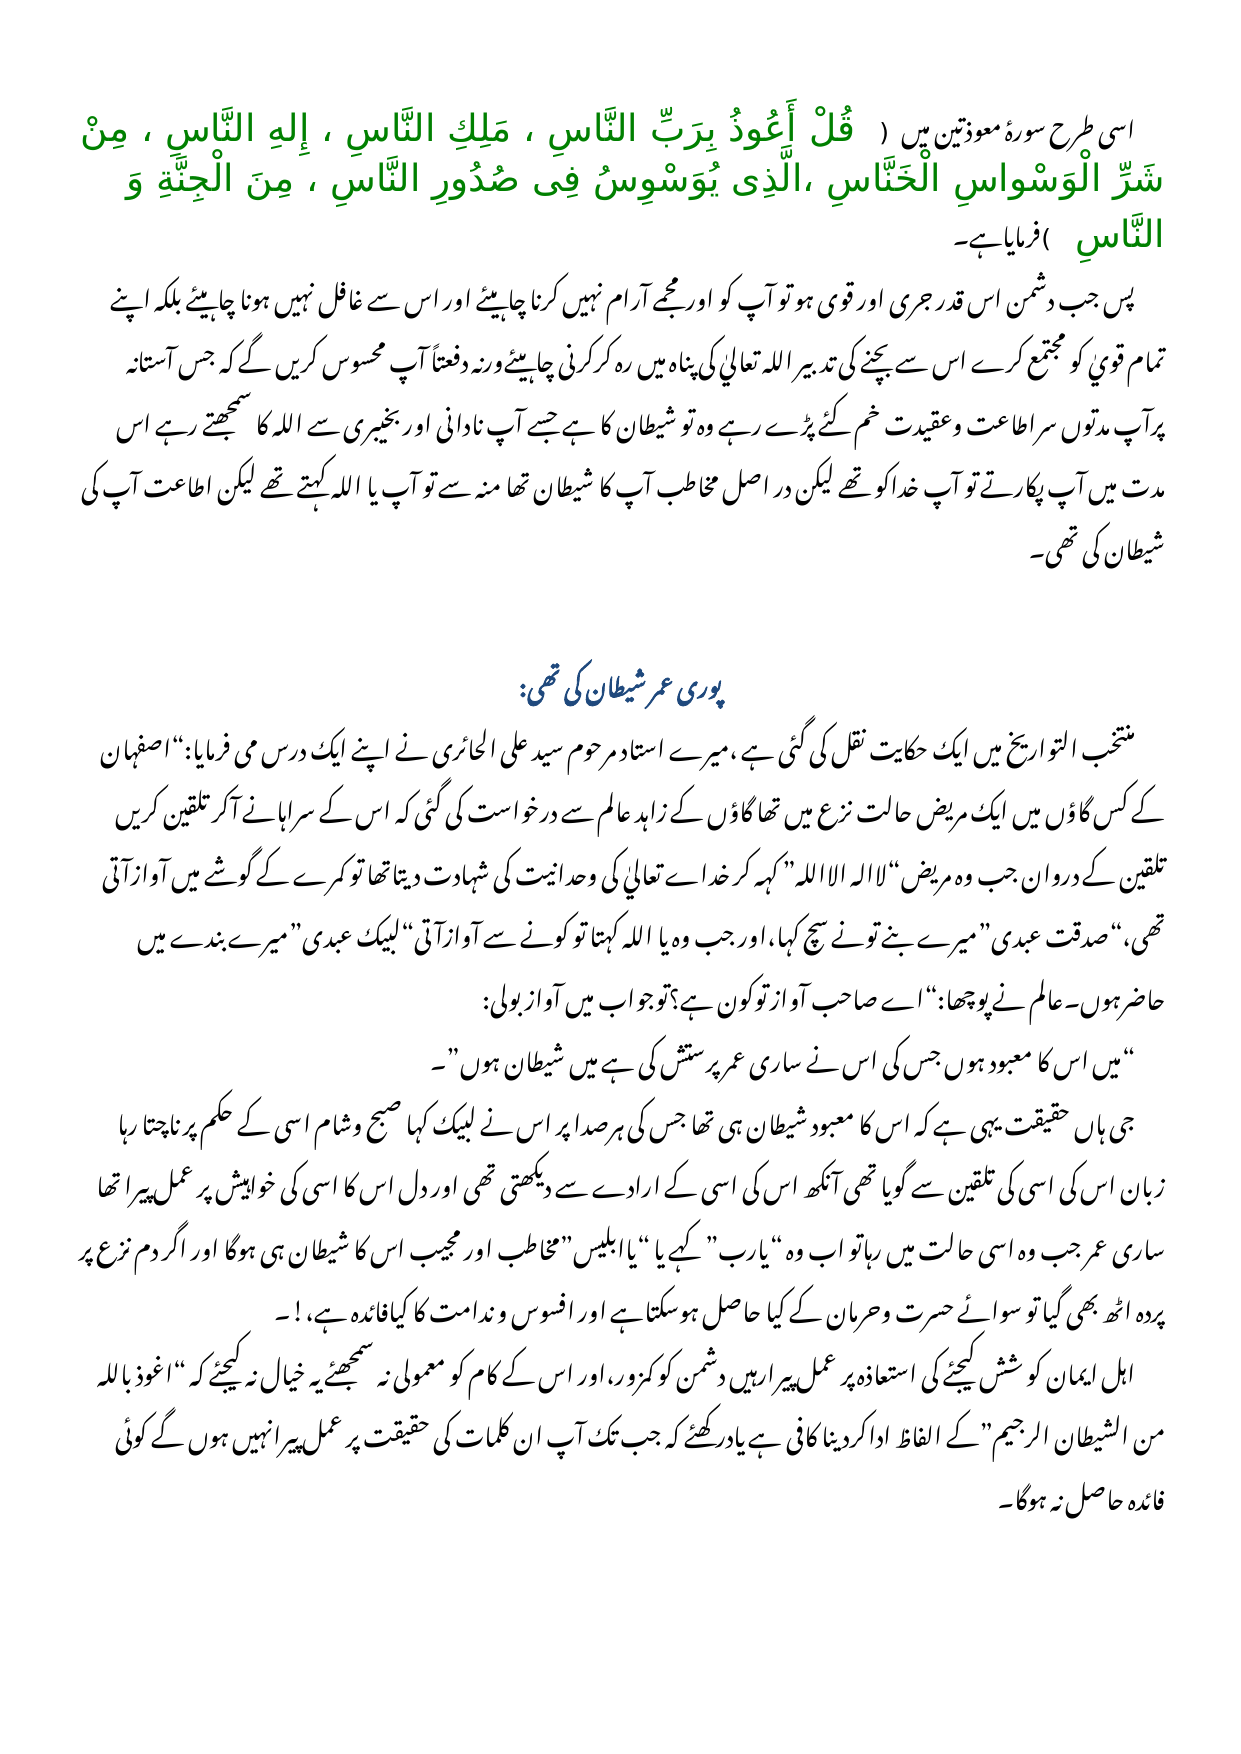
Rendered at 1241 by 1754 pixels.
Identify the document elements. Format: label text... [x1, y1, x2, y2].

subtitle پوری عمر شیطان کی تھی: [75, 650, 1165, 712]
text منتخب التواریخ میں ایک حکایت نقل کی گئی ہے ،میرے استاد مرحوم سید علی الحائری نے اپنے ایک درس می فرمایا:“اصفہان کے کس گاؤں میں ایک مریض حالت نزع میں تھا گاؤں کے زاہد عالم سے درخواست کی گئی کہ اس کے سراہانے آکر تلقین کریں تلقین کے دروان جب وہ مریض“لاالہ الااللہ” کہہ کر خداے تعاليٰ کی وحدانیت کی شہادت دیتاتھا تو کمرے کے گوشے میں آوازآتی تھی،“صدقت عبدی”میرے بنے تونے سچ کہا،اور جب وہ یا اللہ کہتا تو کونے سے آوازآتی“لبیک عبدی”میرے بندے میں حاضرہوں۔عالم نے پوچھا:“اے صاحب آواز توکون ہے؟توجواب میں آواز بولی: [75, 712, 1165, 1025]
text اہل ایمان کو شش کیجئے کی استعاذہ پر عمل پیرارہیں دشمن کو کمزور،اور اس کے کام کو معمولی نہ سمجھئے یہ خیال نہ کیجئے کہ “اغوذ باللہ من الشیطان الرجیم”کے الفاظ اداکردینا کافی ہے یادرکھئے کہ جب تک آپ ان کلمات کی حقیقت پر عمل پیرانہیں ہوں گے کوئی فائدہ حاصل نہ ہوگا۔ [75, 1337, 1165, 1525]
text اسی طرح سورۀ معوذتین میں ( قُلْ أَعُوذُ بِرَبِّ النَّاسِ ، مَلِكِ النَّاسِ ، إِلهِ النَّاسِ ، مِنْ شَرِّ الْوَسْواسِ الْخَنَّاسِ ،الَّذِی يُوَسْوِسُ فِی صُدُورِ النَّاسِ ، مِنَ الْجِنَّةِ وَ النَّاسِ )فرمایاہے۔ [75, 94, 1165, 262]
text جی ہاں حقیقت یہی ہے کہ اس کا معبود شیطان ہی تھا جس کی ہرصدا پر اس نے لبیک کہا صبح وشام اسی کے حکم پر ناچتا رہا زبان اس کی اسی کی تلقین سے گویا تھی آنکھ اس کی اسی کے ارادے سے دیکھتی تھی اور دل اس کا اسی کی خواہیش پر عمل پیرا تھا ساری عمر جب وہ اسی حالت میں رہاتو اب وہ “یارب” کہے یا “یاابلیس”مخاطب اور مجیب اس کا شیطان ہی ہوگا اور اگر دم نزع پر پردہ اٹھ بھی گیا تو سوائے حسرت وحرمان کے کیا حاصل ہوسکتاہے اور افسوس و ندامت کا کیافائدہ ہے،!۔ [75, 1087, 1165, 1337]
text “میں اس کا معبود ہوں جس کی اس نے ساری عمرپرستش کی ہے میں شیطان ہوں”۔ [75, 1025, 1165, 1087]
text پس جب دشمن اس قدر جری اور قوی ہو تو آپ کو اور مجمے آرام نہیں کرنا چاہیئے اور اس سے غافل نہیں ہونا چاہیئے بلکہ اپنے تمام قويٰ کو مجتمع کرے اس سے بچنے کی تدبیر اللہ تعاليٰ کی پناہ میں رہ کرکرنی چاہیئےورنہ دفعتاً آپ محسوس کریں گے کہ جس آستانہ پرآپ مدتوں سراطاعت وعقیدت خم کئے پڑے رہے وہ تو شیطان کا ہے جسے آپ نادانی اور بخیبری سے اللہ کا سمجھتے رہے اس مدت میں آپ پکارتے تو آپ خداکو تھے لیکن در اصل مخاطب آپ کا شیطان تھا منہ سے تو آپ یا اللہ کہتے تھے لیکن اطاعت آپ کی شیطان کی تھی۔ [75, 262, 1165, 575]
